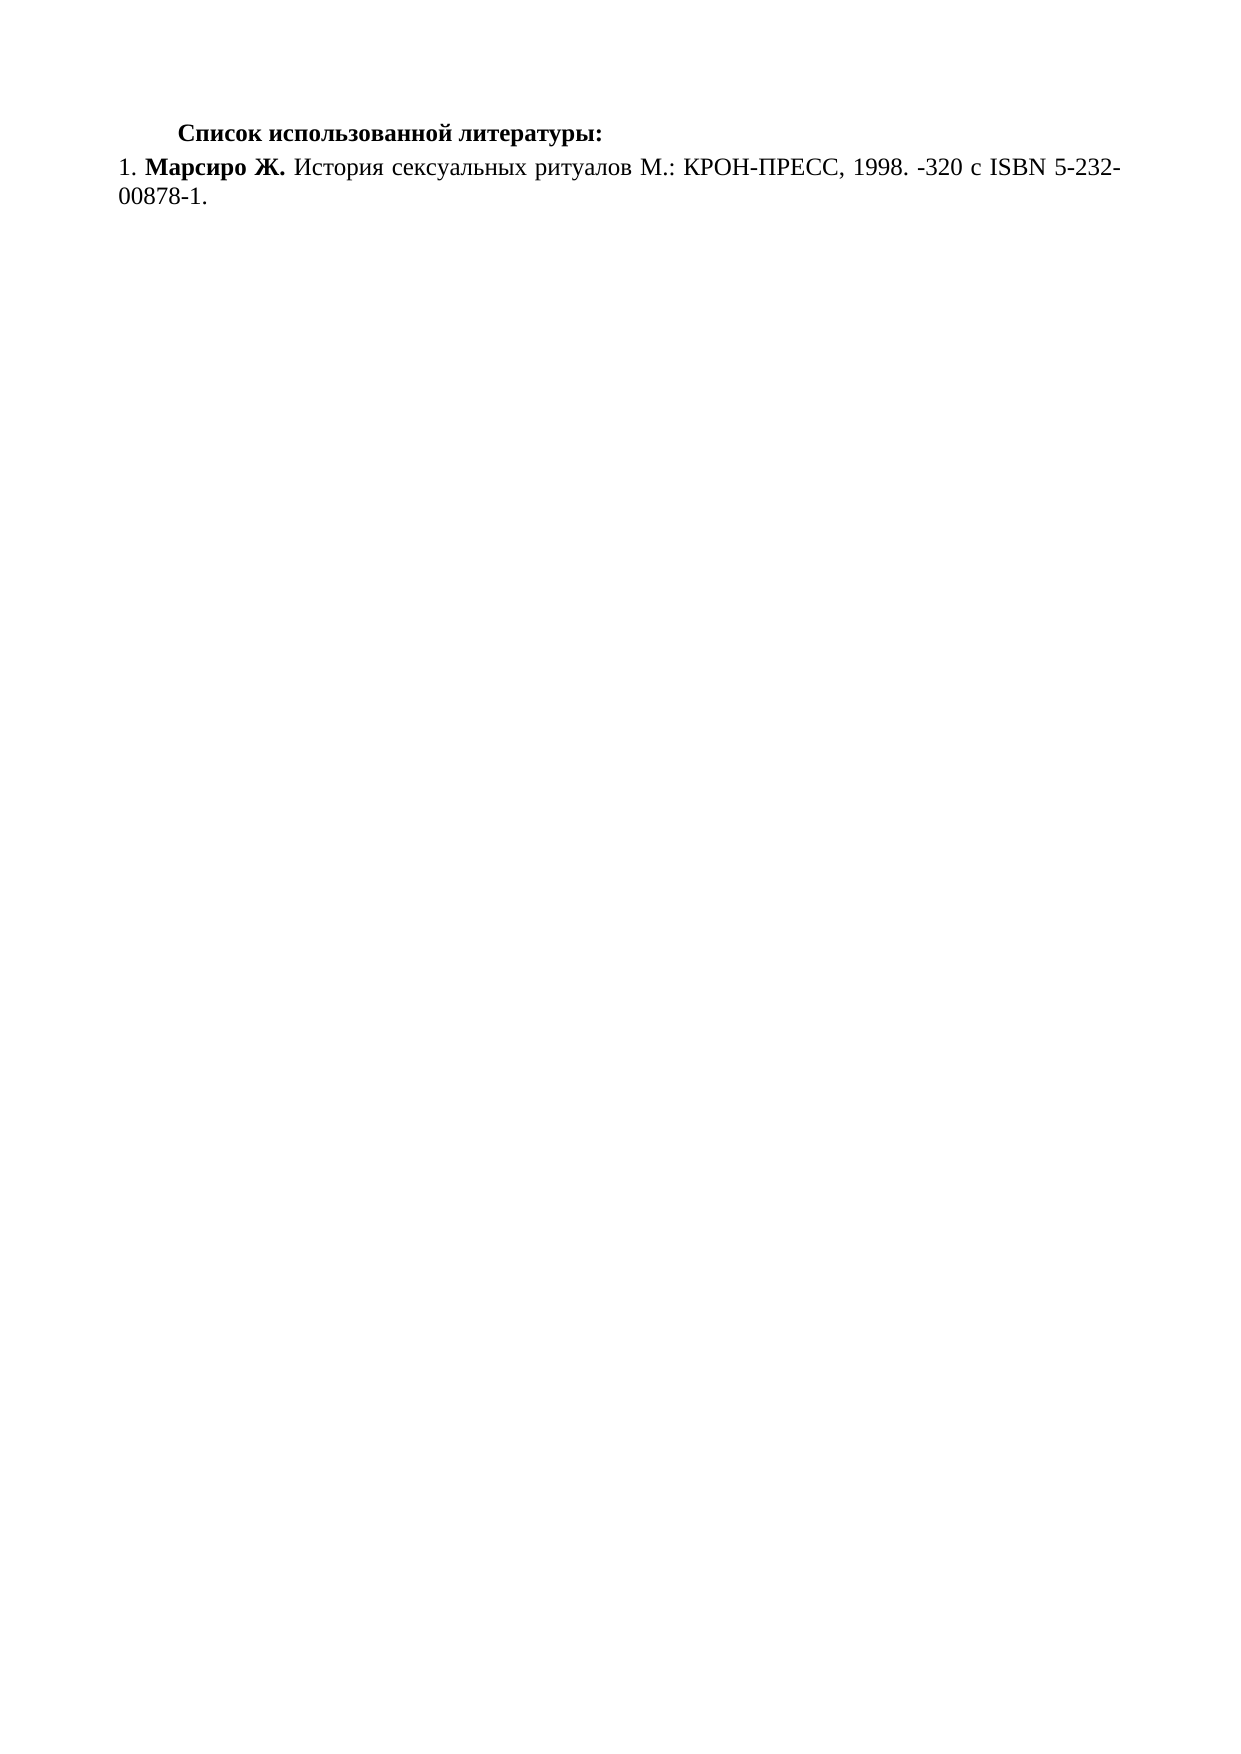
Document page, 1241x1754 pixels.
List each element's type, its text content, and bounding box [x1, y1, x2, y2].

text Список использованной литературы: [118, 118, 1122, 147]
text 1. Марсиро Ж. История сексуальных ритуалов М.: КРОН-ПРЕСС, 1998. -320 с ISBN 5-232-00878-1. [118, 152, 1122, 209]
